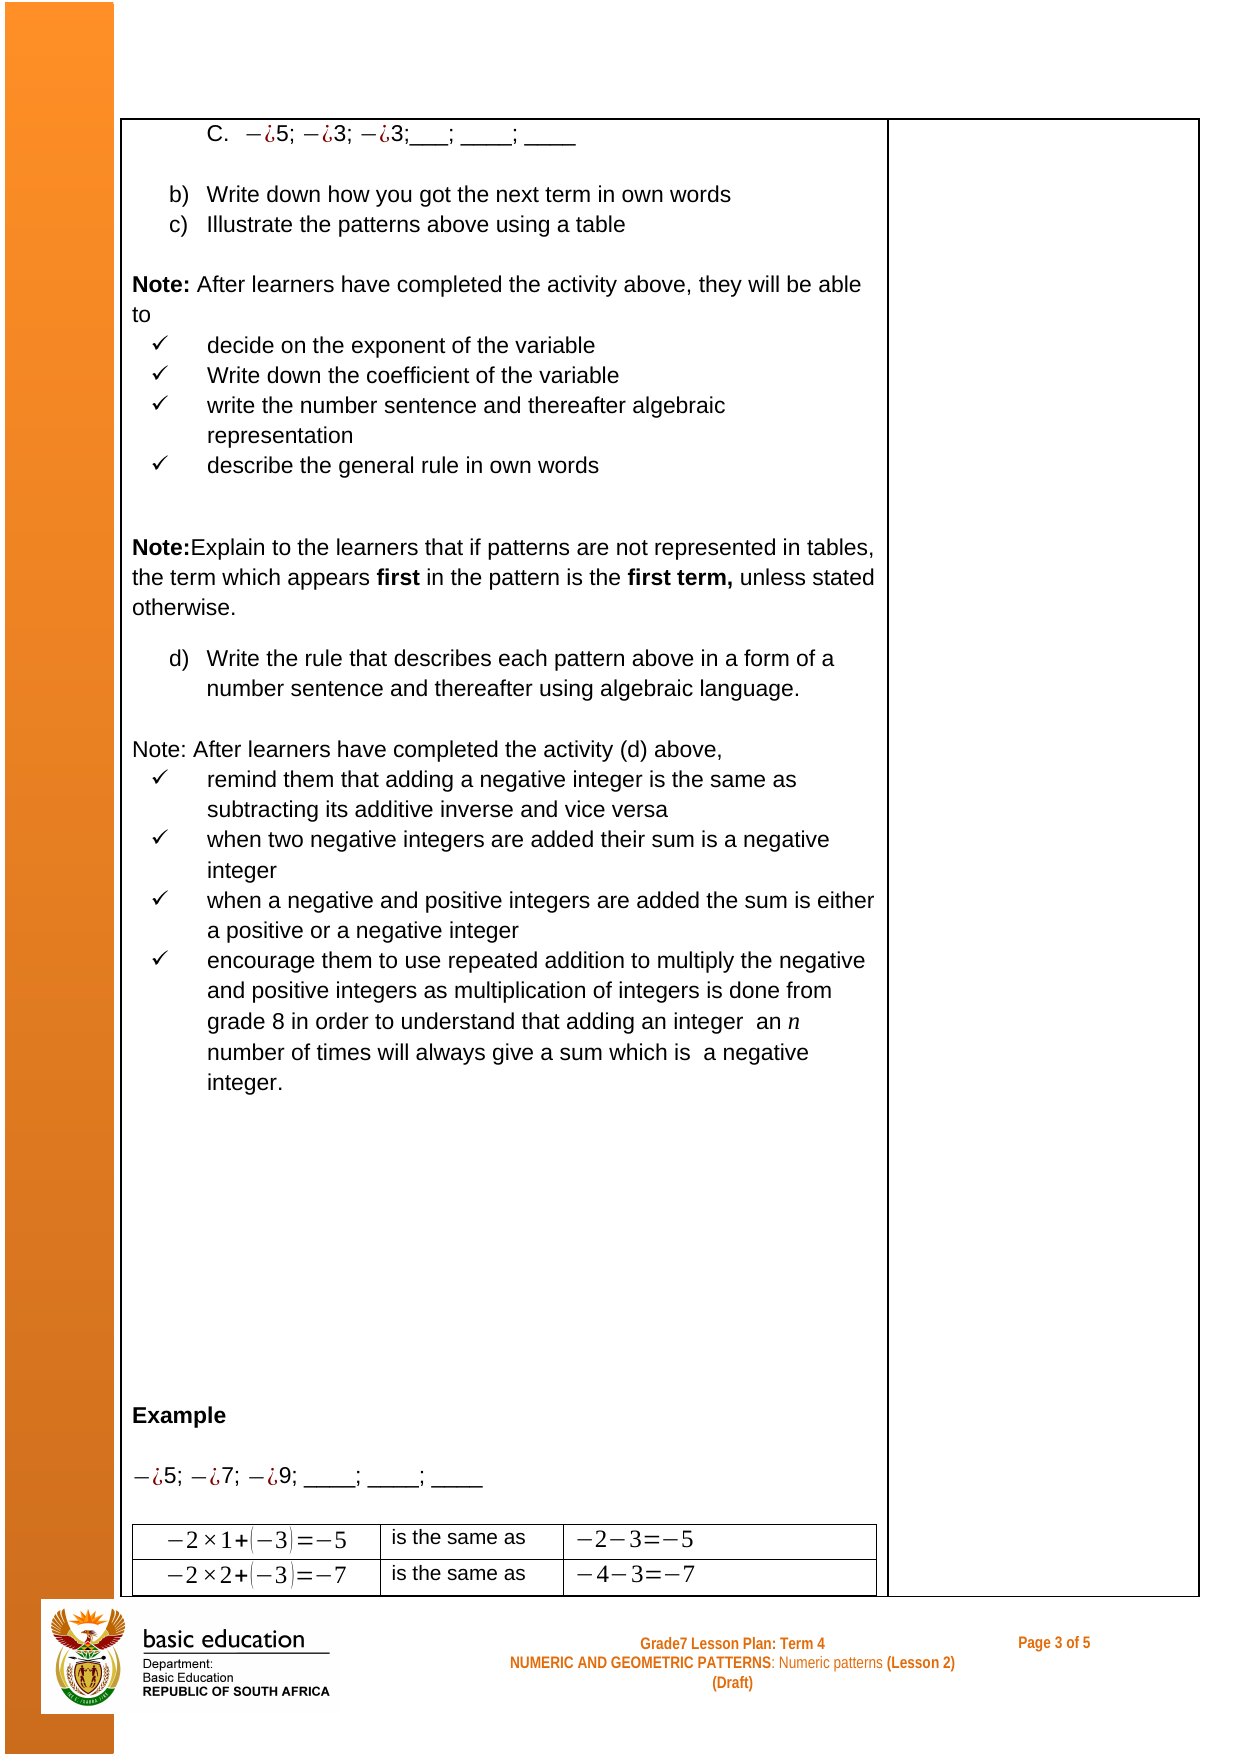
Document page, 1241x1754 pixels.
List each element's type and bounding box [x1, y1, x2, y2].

table_cell [122, 120, 887, 1596]
table_cell [889, 120, 1198, 1596]
picture [41, 1599, 339, 1714]
